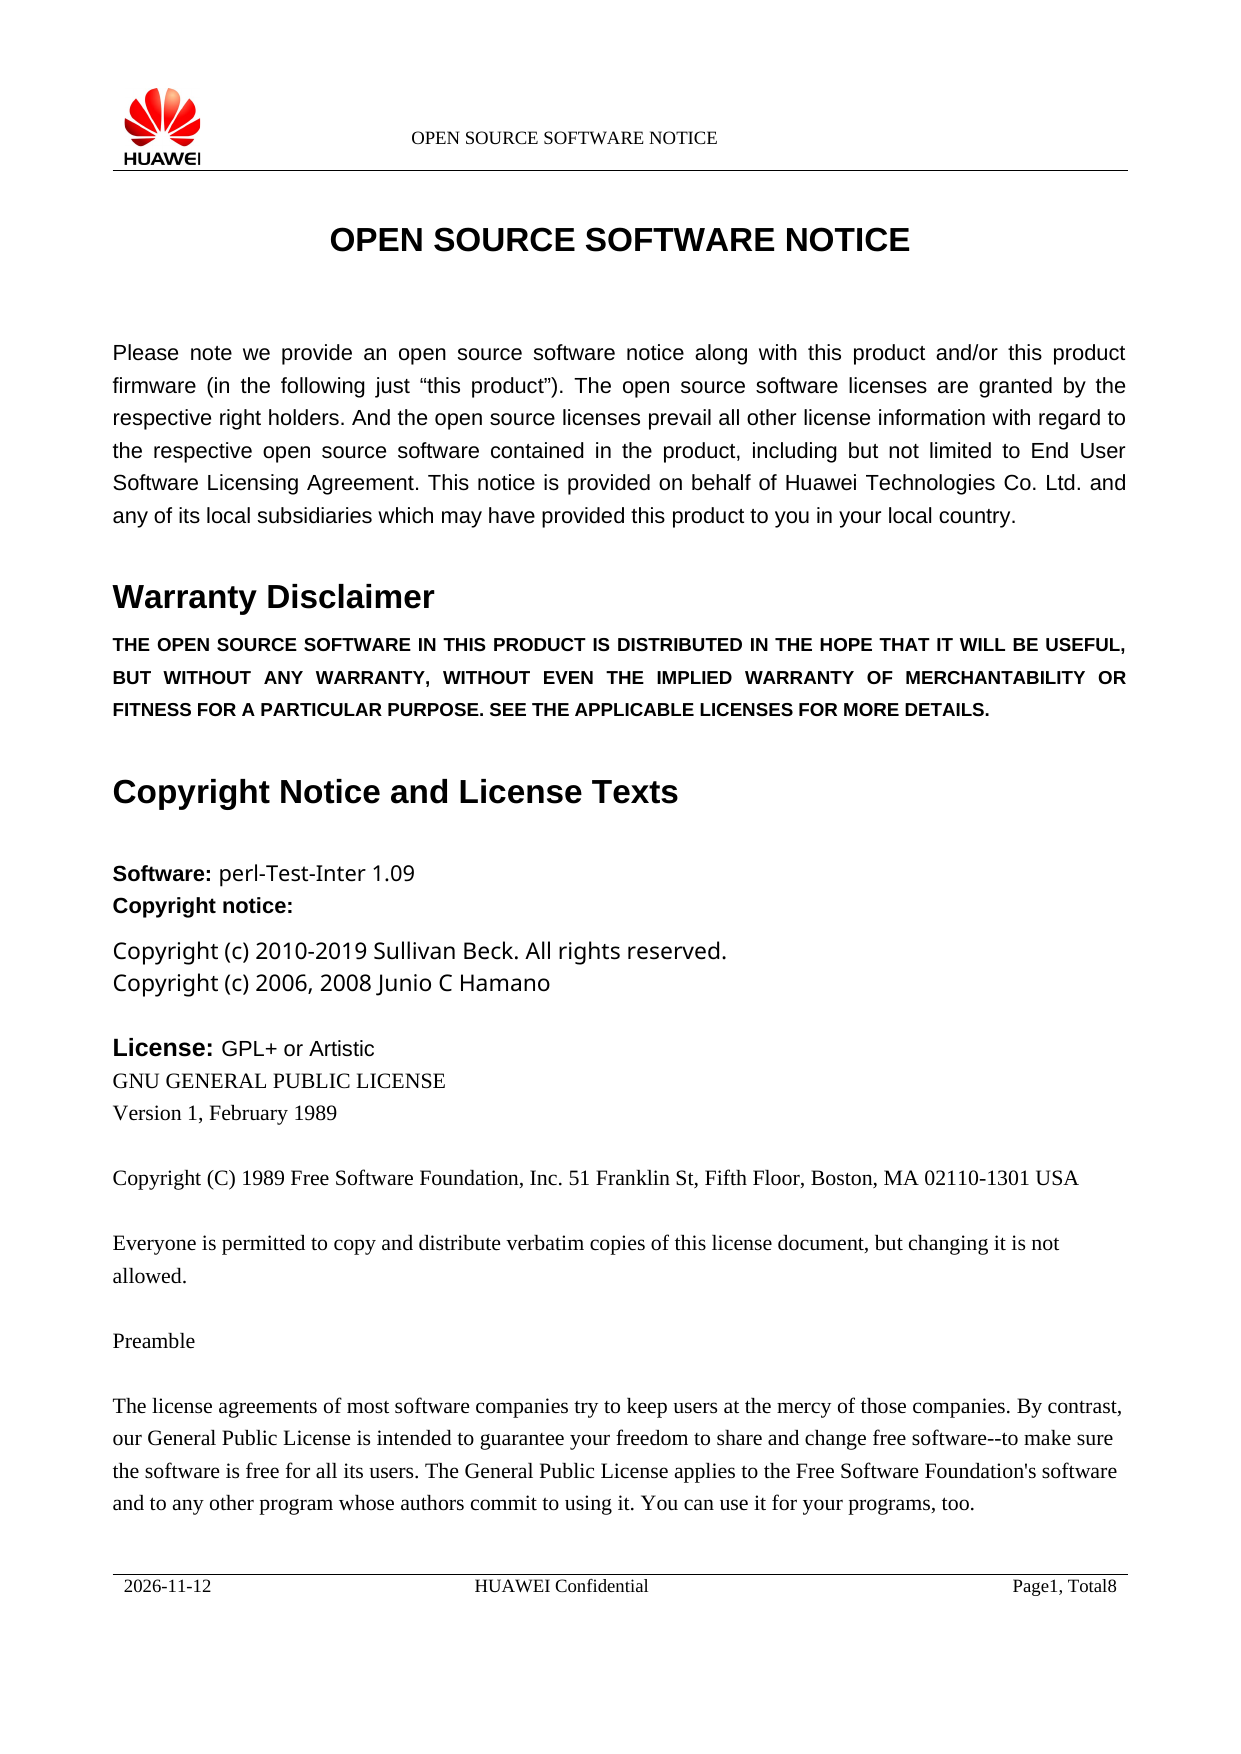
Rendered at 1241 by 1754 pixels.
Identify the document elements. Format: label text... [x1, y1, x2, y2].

text Warranty Disclaimer [112, 564, 1128, 629]
text Copyright notice: [112, 889, 1128, 921]
text Copyright (c) 2010-2019 Sullivan Beck. All rights reserved. Copyright (c) 2006, 2008 Junio C Hamano [112, 934, 1128, 1031]
text The open source software in this product is distributed in the hope that it will be useful, but WITHOUT ANY WARRANTY, without even the implied warranty of MERCHANTABILITY or FITNESS FOR A PARTICULAR PURPOSE. See the applicable licenses for more details. [112, 629, 1128, 726]
text Please note we provide an open source software notice along with this product and/or this product firmware (in the following just “this product”). The open source software licenses are granted by the respective right holders. And the open source licenses prevail all other license information with regard to the respective open source software contained in the product, including but not limited to End User Software Licensing Agreement. This notice is provided on behalf of Huawei Technologies Co. Ltd. and any of its local subsidiaries which may have provided this product to you in your local country. [112, 336, 1128, 531]
text License: GPL+ or Artistic [112, 1031, 1128, 1064]
text Copyright Notice and License Texts [112, 759, 1128, 824]
title Software: perl-Test-Inter 1.09 [112, 856, 1128, 889]
text OPEN SOURCE SOFTWARE NOTICE [112, 206, 1128, 271]
picture [124, 88, 201, 165]
